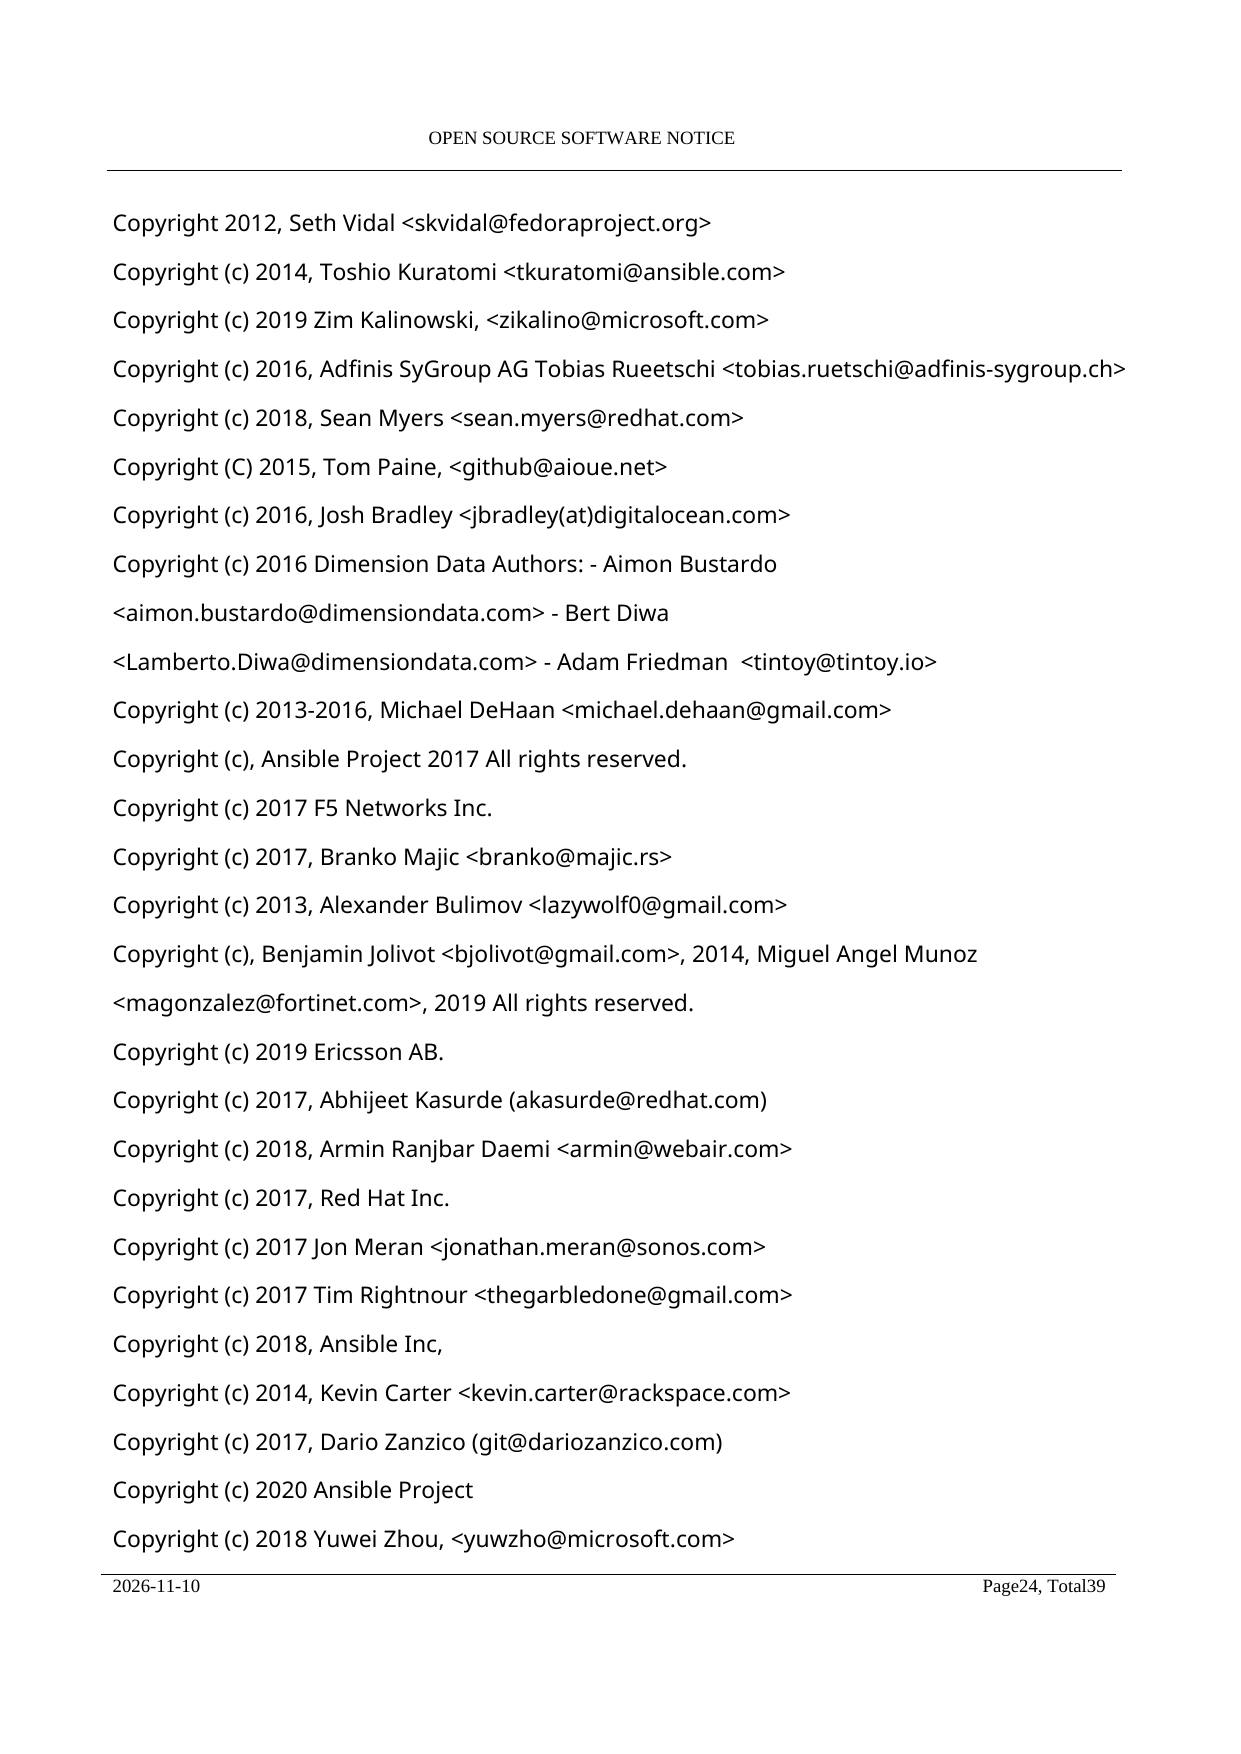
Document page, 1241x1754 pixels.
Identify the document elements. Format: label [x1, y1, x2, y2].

text [112, 206, 1128, 1555]
